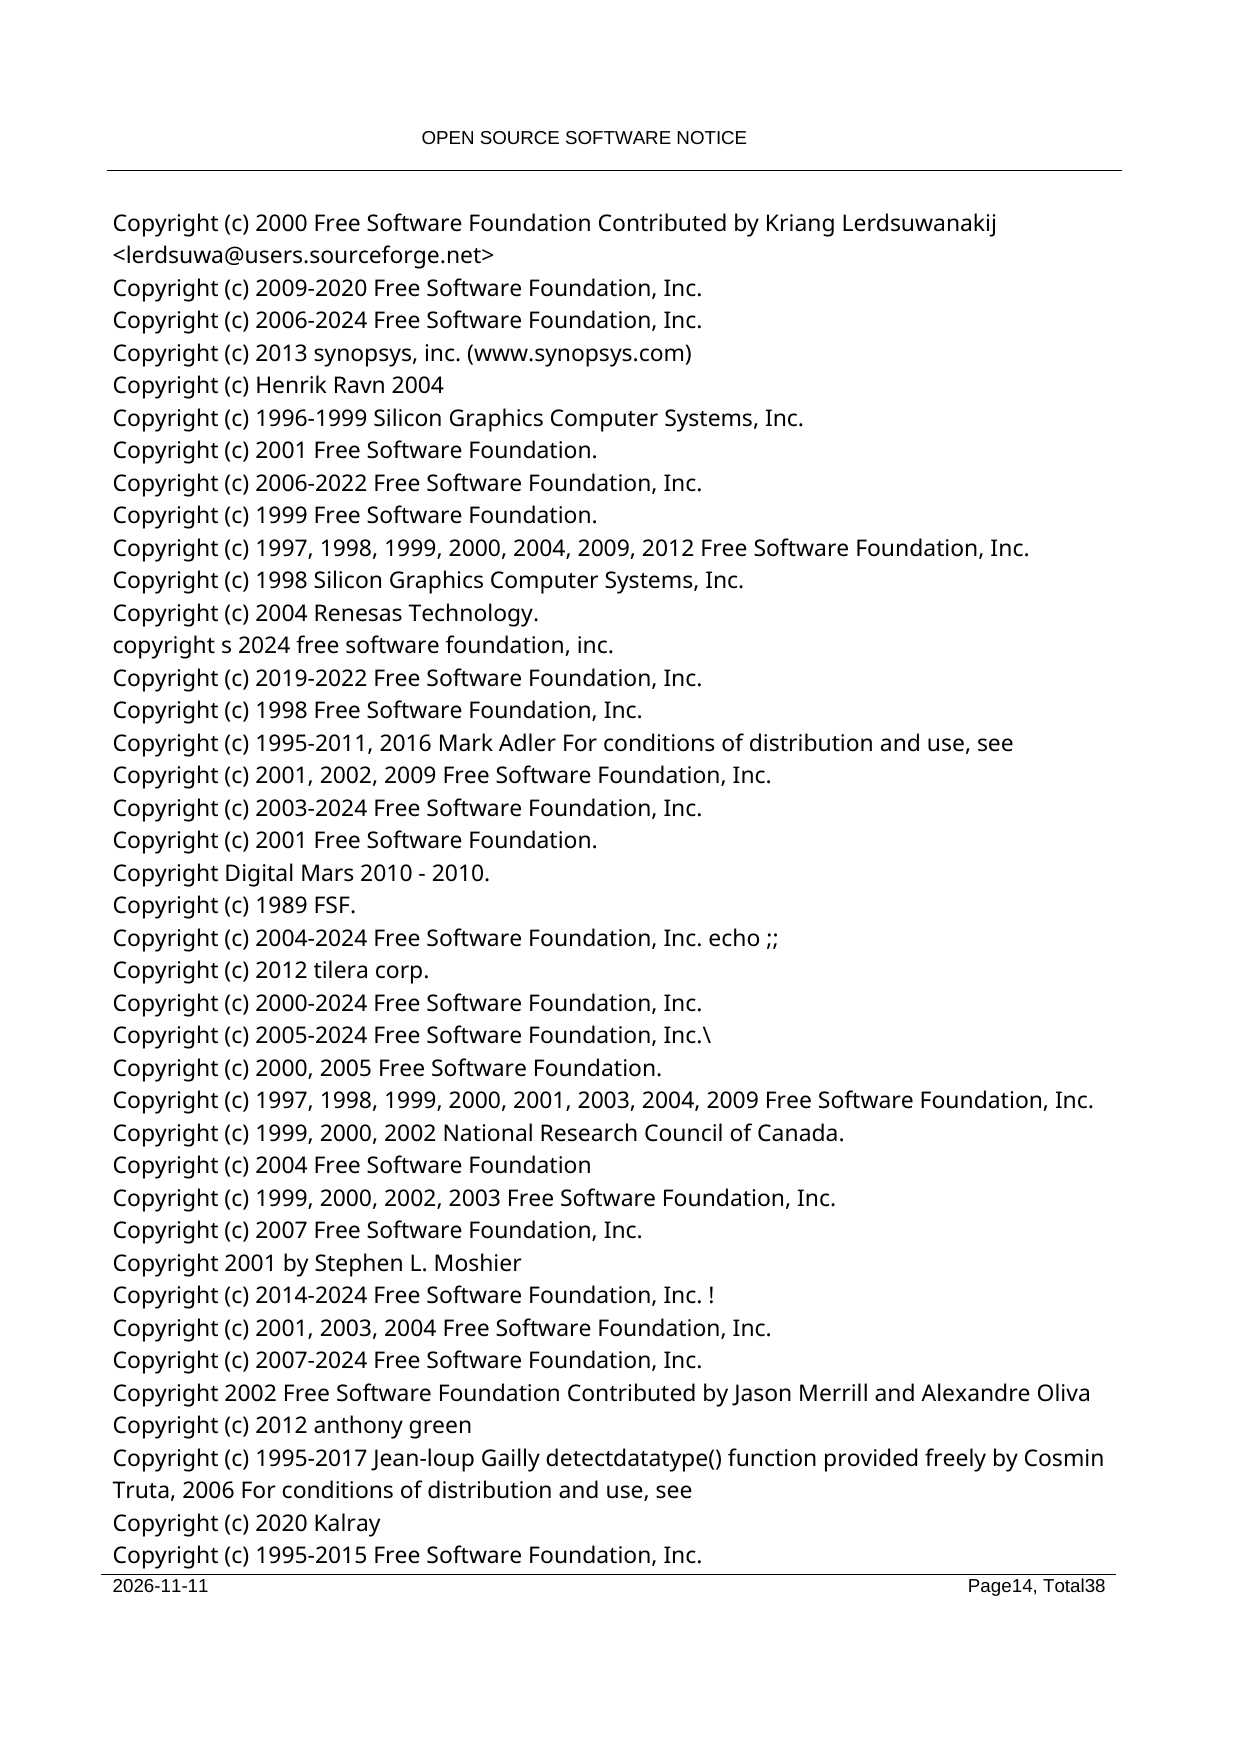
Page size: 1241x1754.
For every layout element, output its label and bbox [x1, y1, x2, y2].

text [112, 206, 1128, 1571]
